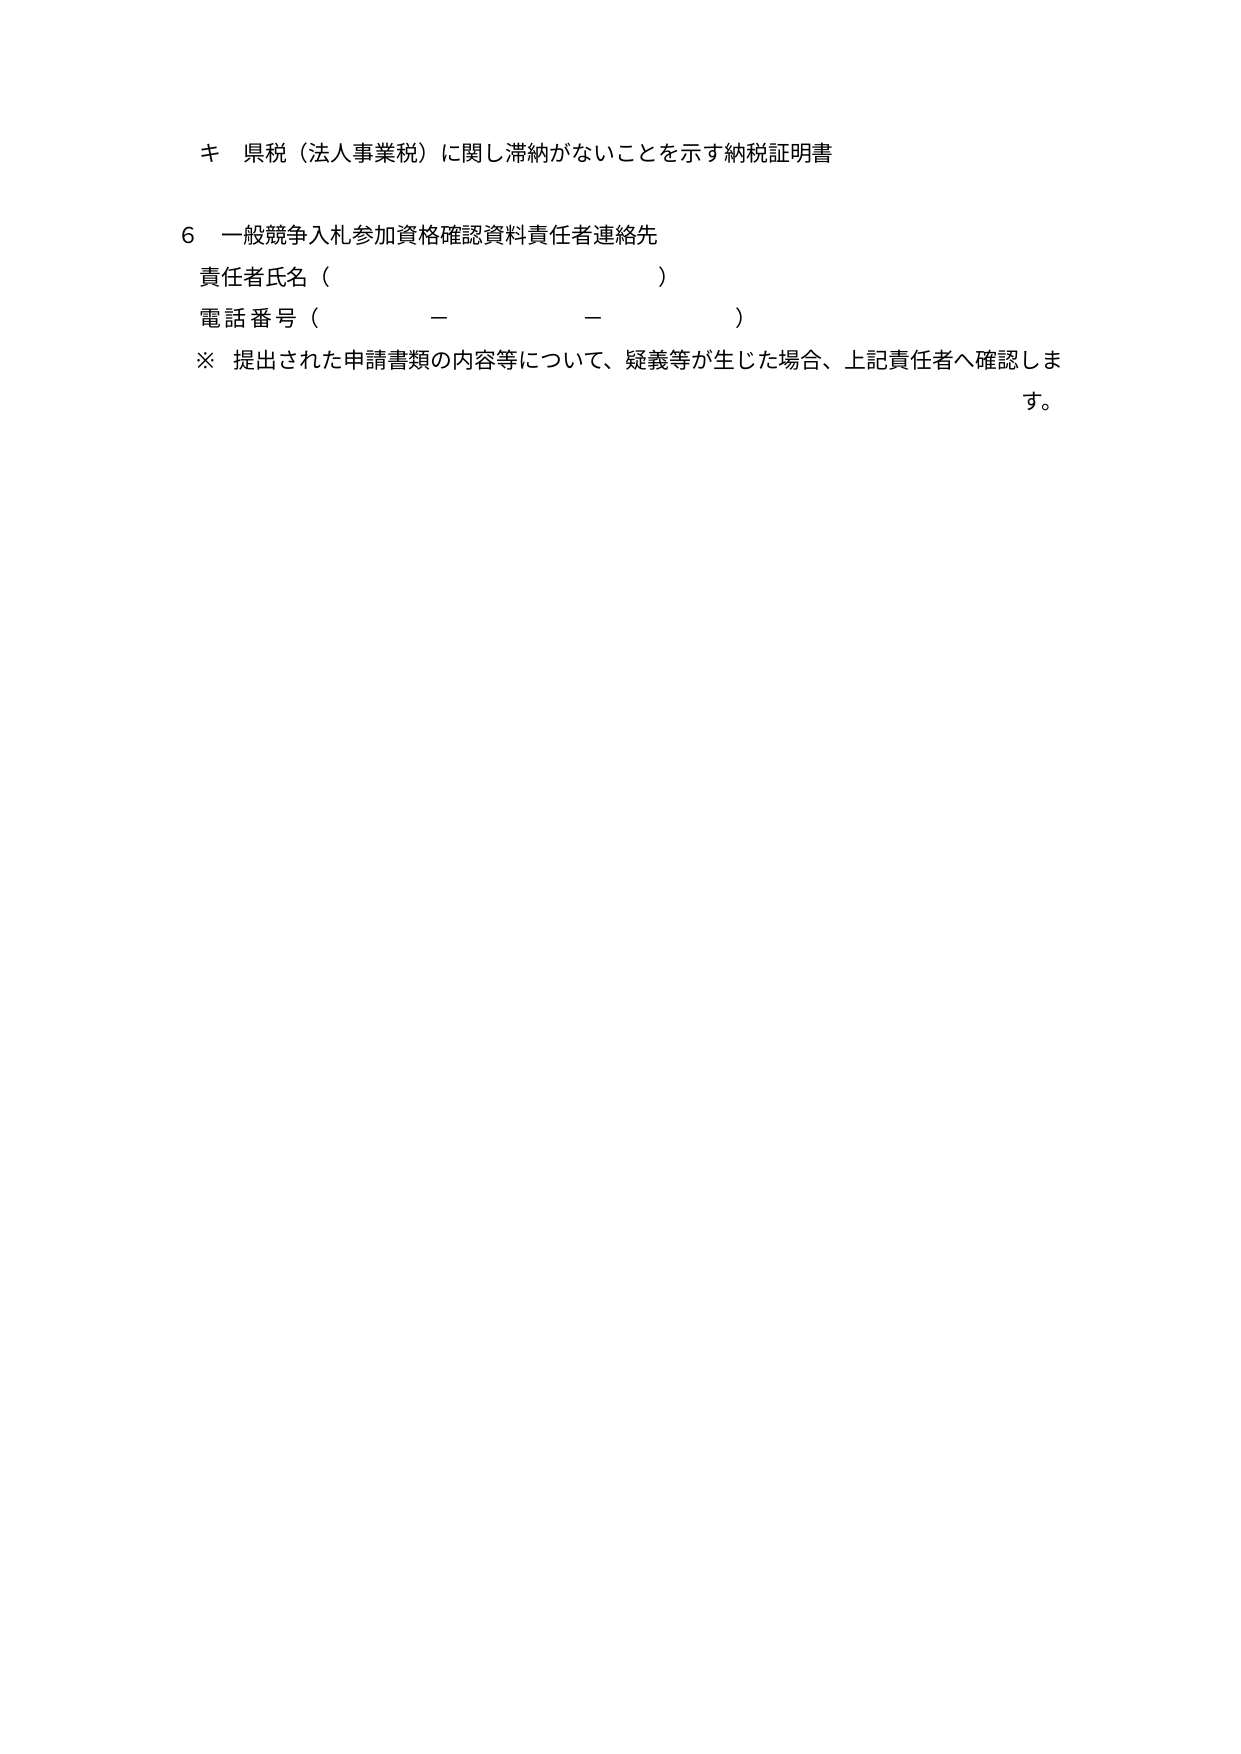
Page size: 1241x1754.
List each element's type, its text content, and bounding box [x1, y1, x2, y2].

text キ 県税（法人事業税）に関し滞納がないことを示す納税証明書 [177, 131, 1063, 172]
text 責任者氏名（ ） [177, 255, 1063, 297]
text 電話番号（ － － ） [177, 297, 1063, 338]
list 提出された申請書類の内容等について、疑義等が生じた場合、上記責任者へ確認します。 [177, 338, 1063, 421]
text ６ 一般競争入札参加資格確認資料責任者連絡先 [177, 214, 1063, 255]
